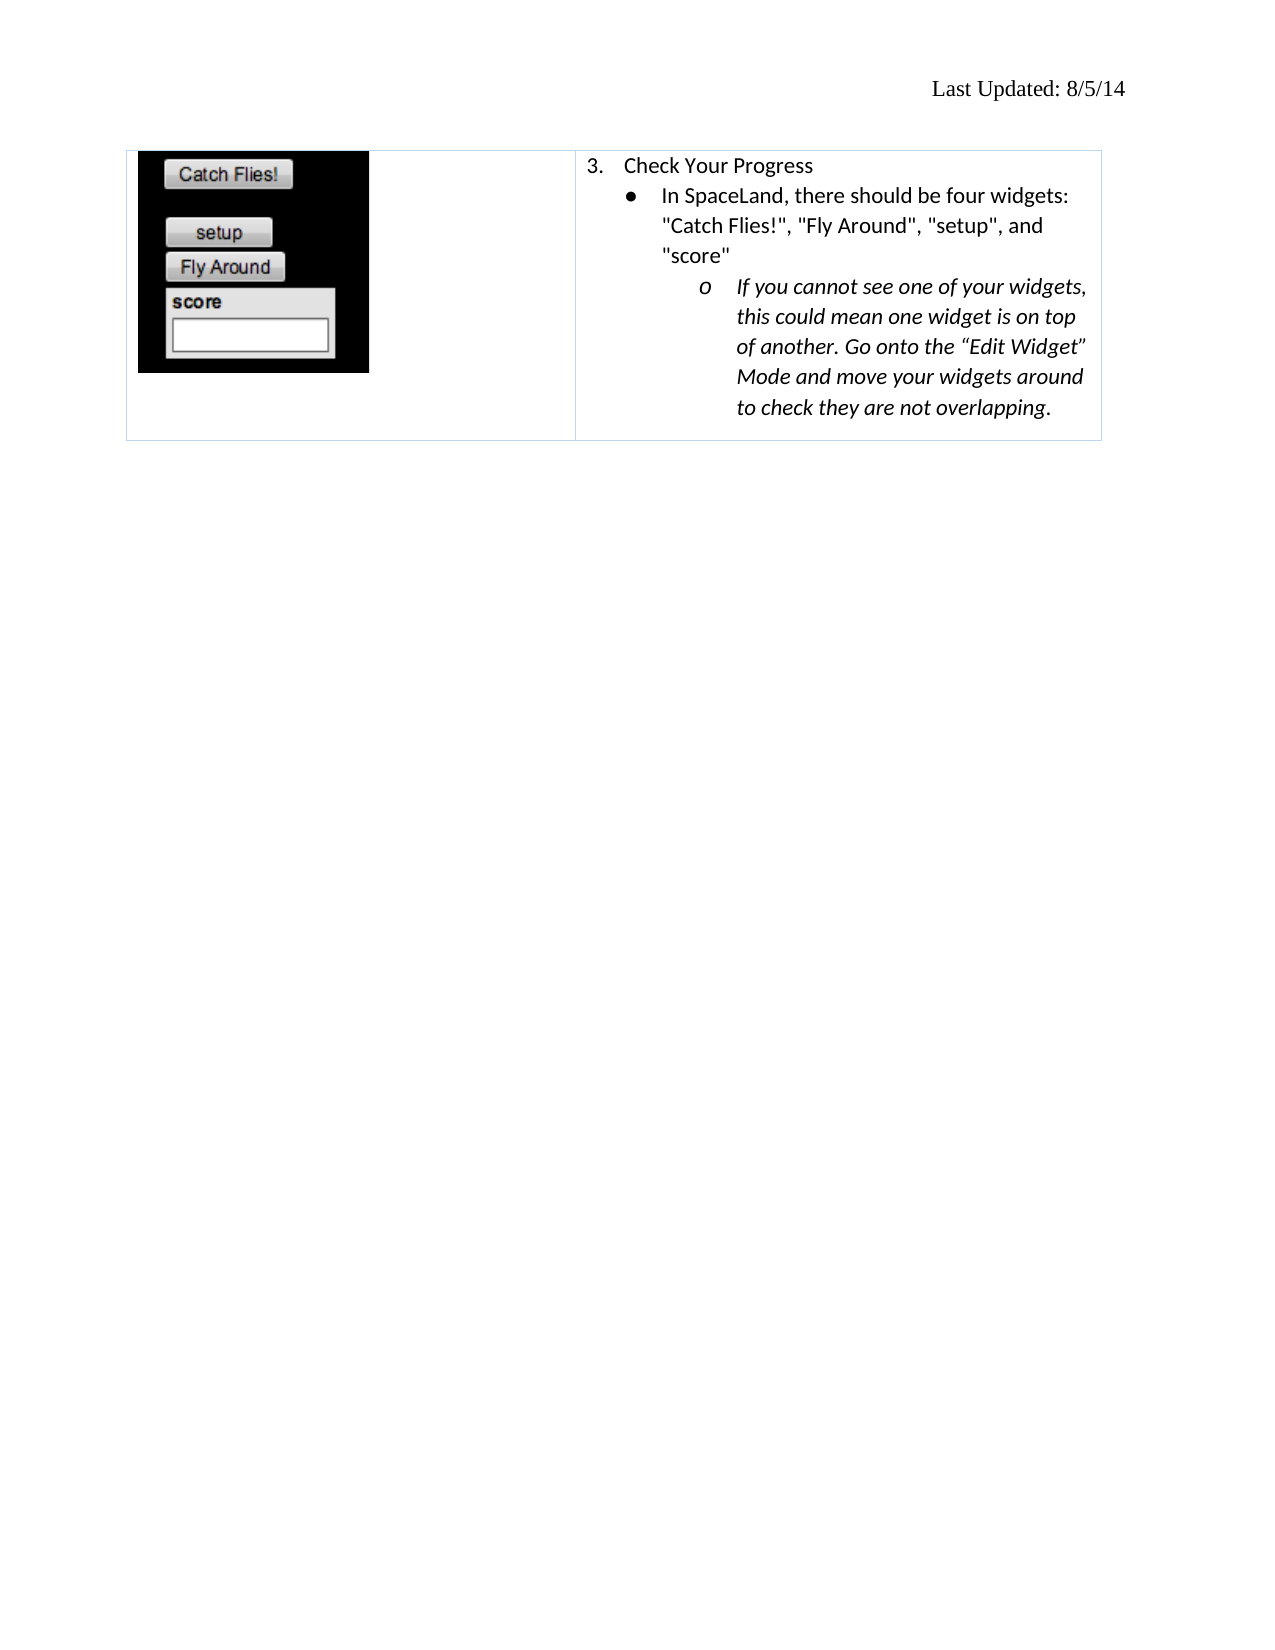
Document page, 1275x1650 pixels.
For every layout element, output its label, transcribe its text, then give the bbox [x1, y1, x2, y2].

table_header [127, 151, 575, 439]
picture [138, 151, 370, 373]
table_header Check Your Progress In SpaceLand, there should be four widgets: "Catch Flies!", "Fly Around", "setup", and "score" If you cannot see one of your widgets, this could mean one widget is on top of another. Go onto the “Edit Widget” Mode and move your widgets around to check they are not overlapping. [576, 151, 1101, 439]
